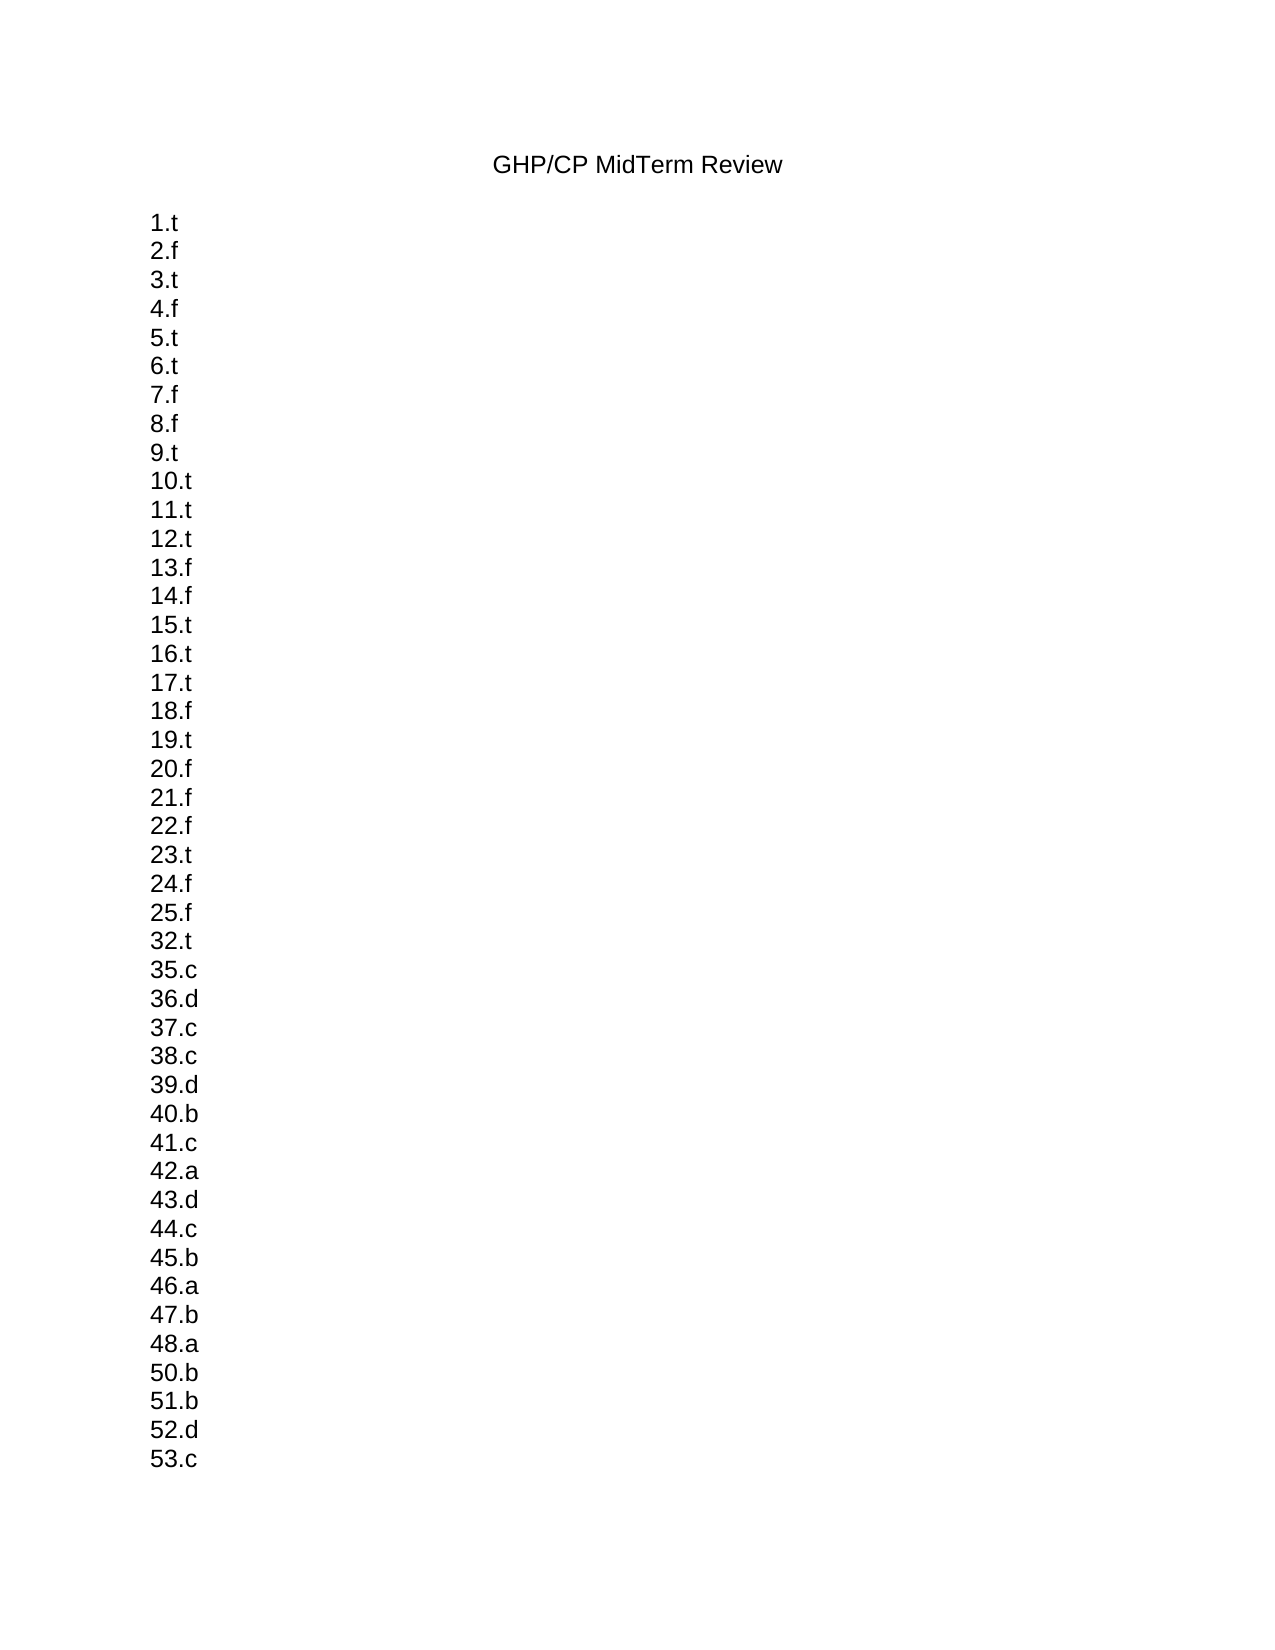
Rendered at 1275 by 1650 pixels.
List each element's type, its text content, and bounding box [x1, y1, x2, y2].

text GHP/CP MidTerm Review [150, 150, 1125, 179]
text 38.c [150, 1041, 1125, 1070]
text 25.f [150, 897, 1125, 926]
text 19.t [150, 725, 1125, 754]
text 16.t [150, 639, 1125, 667]
text 36.d [150, 984, 1125, 1012]
text 5.t [150, 322, 1125, 351]
text 44.c [150, 1214, 1125, 1242]
text 3.t [150, 265, 1125, 294]
text 42.a [150, 1156, 1125, 1185]
text 18.f [150, 696, 1125, 725]
text 8.f [150, 409, 1125, 437]
text 24.f [150, 869, 1125, 897]
text 43.d [150, 1185, 1125, 1214]
text 35.c [150, 955, 1125, 984]
text 17.t [150, 667, 1125, 696]
text 6.t [150, 351, 1125, 380]
text 1.t [150, 207, 1125, 236]
text 47.b [150, 1300, 1125, 1329]
text 51.b [150, 1386, 1125, 1415]
text 46.a [150, 1271, 1125, 1300]
text 32.t [150, 926, 1125, 955]
text 45.b [150, 1242, 1125, 1271]
text 40.b [150, 1099, 1125, 1127]
text 50.b [150, 1357, 1125, 1386]
text 48.a [150, 1329, 1125, 1357]
text 37.c [150, 1012, 1125, 1041]
text 52.d [150, 1415, 1125, 1444]
text 15.t [150, 610, 1125, 639]
text 7.f [150, 380, 1125, 409]
text 11.t [150, 495, 1125, 524]
text 21.f [150, 782, 1125, 811]
text 39.d [150, 1070, 1125, 1099]
text 13.f [150, 552, 1125, 581]
text 10.t [150, 466, 1125, 495]
text 23.t [150, 840, 1125, 869]
text 20.f [150, 754, 1125, 782]
text 41.c [150, 1127, 1125, 1156]
text 12.t [150, 524, 1125, 552]
text 2.f [150, 236, 1125, 265]
text 53.c [150, 1444, 1125, 1472]
text 14.f [150, 581, 1125, 610]
text 9.t [150, 437, 1125, 466]
text 4.f [150, 294, 1125, 322]
text 22.f [150, 811, 1125, 840]
